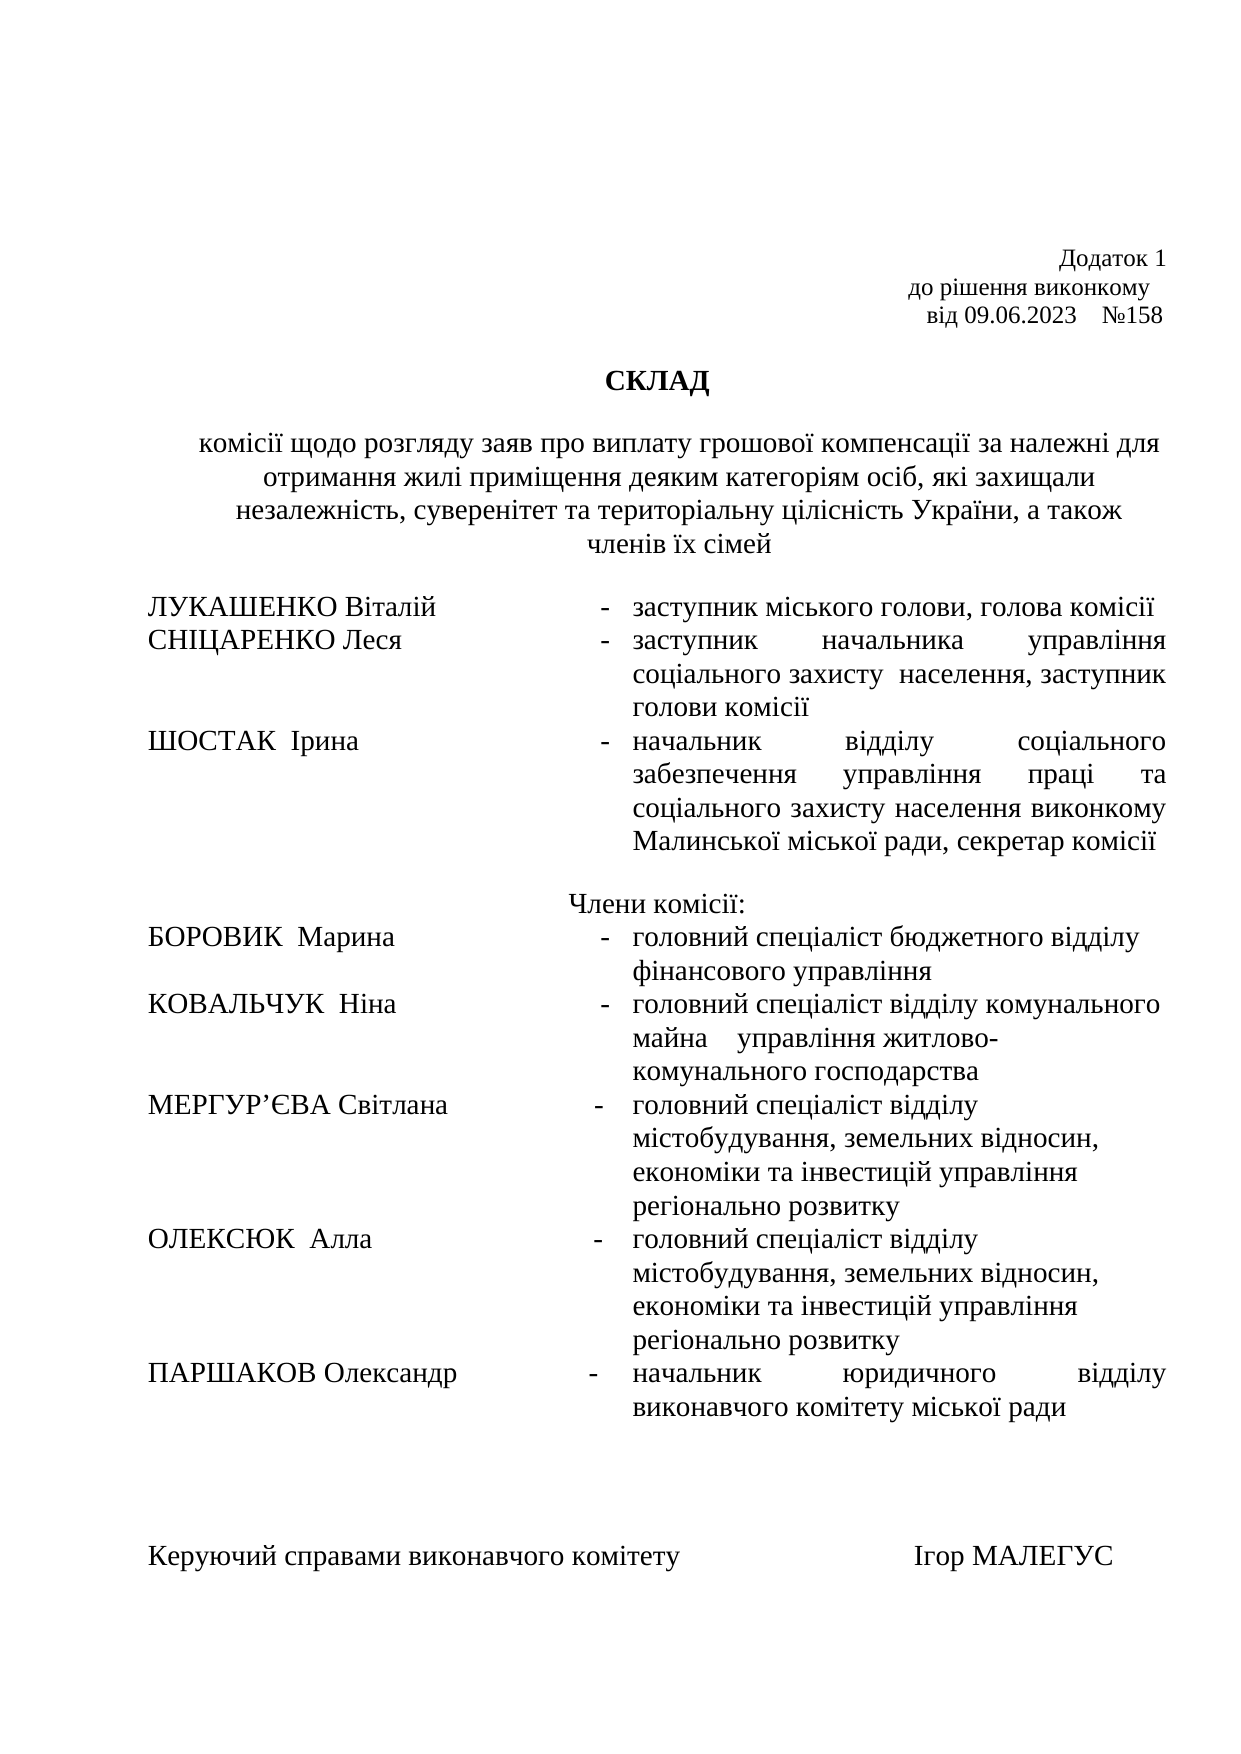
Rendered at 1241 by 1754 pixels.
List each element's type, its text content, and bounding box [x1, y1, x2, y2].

table_cell начальник юридичного відділу виконавчого комітету міської ради [621, 1355, 1178, 1422]
table_header заступник міського голови, голова комісії [621, 589, 1178, 622]
table_cell начальник відділу соціального забезпечення управління праці та соціального захисту населення виконкому Малинської міської ради, секретар комісії [621, 723, 1178, 886]
table_cell СНІЦАРЕНКО Леся - [136, 622, 621, 723]
table_cell ШОСТАК Ірина - [136, 723, 621, 886]
text від 09.06.2023 №158 [148, 300, 1167, 329]
table_cell головний спеціаліст відділу комунального майна управління житлово-комунального господарства [621, 986, 1178, 1087]
table_cell Члени комісії: [136, 886, 1178, 919]
text СКЛАД [148, 363, 1167, 396]
table_cell ПАРШАКОВ Олександр - [136, 1355, 621, 1422]
table_cell КОВАЛЬЧУК Ніна - [136, 986, 621, 1087]
table_header ЛУКАШЕНКО Віталій - [136, 589, 621, 622]
table_cell ОЛЕКСЮК Алла - [136, 1221, 621, 1355]
text Керуючий справами виконавчого комітету Ігор МАЛЕГУС [148, 1538, 1167, 1571]
text до рішення виконкому [523, 272, 1167, 300]
table_cell головний спеціаліст відділу містобудування, земельних відносин, економіки та інвестицій управління регіонально розвитку [621, 1087, 1178, 1221]
text Додаток 1 [148, 243, 1167, 272]
table_cell головний спеціаліст відділу містобудування, земельних відносин, економіки та інвестицій управління регіонально розвитку [621, 1221, 1178, 1355]
table_cell МЕРГУР’ЄВА Світлана - [136, 1087, 621, 1221]
text комісії щодо розгляду заяв про виплату грошової компенсації за належні для отримання жилі приміщення деяким категоріям осіб, які захищали незалежність, суверенітет та територіальну цілісність України, а також членів їх сімей [191, 425, 1167, 559]
table_cell головний спеціаліст бюджетного відділу фінансового управління [621, 919, 1178, 986]
table_cell заступник начальника управління соціального захисту населення, заступник голови комісії [621, 622, 1178, 723]
table_cell БОРОВИК Марина - [136, 919, 621, 986]
